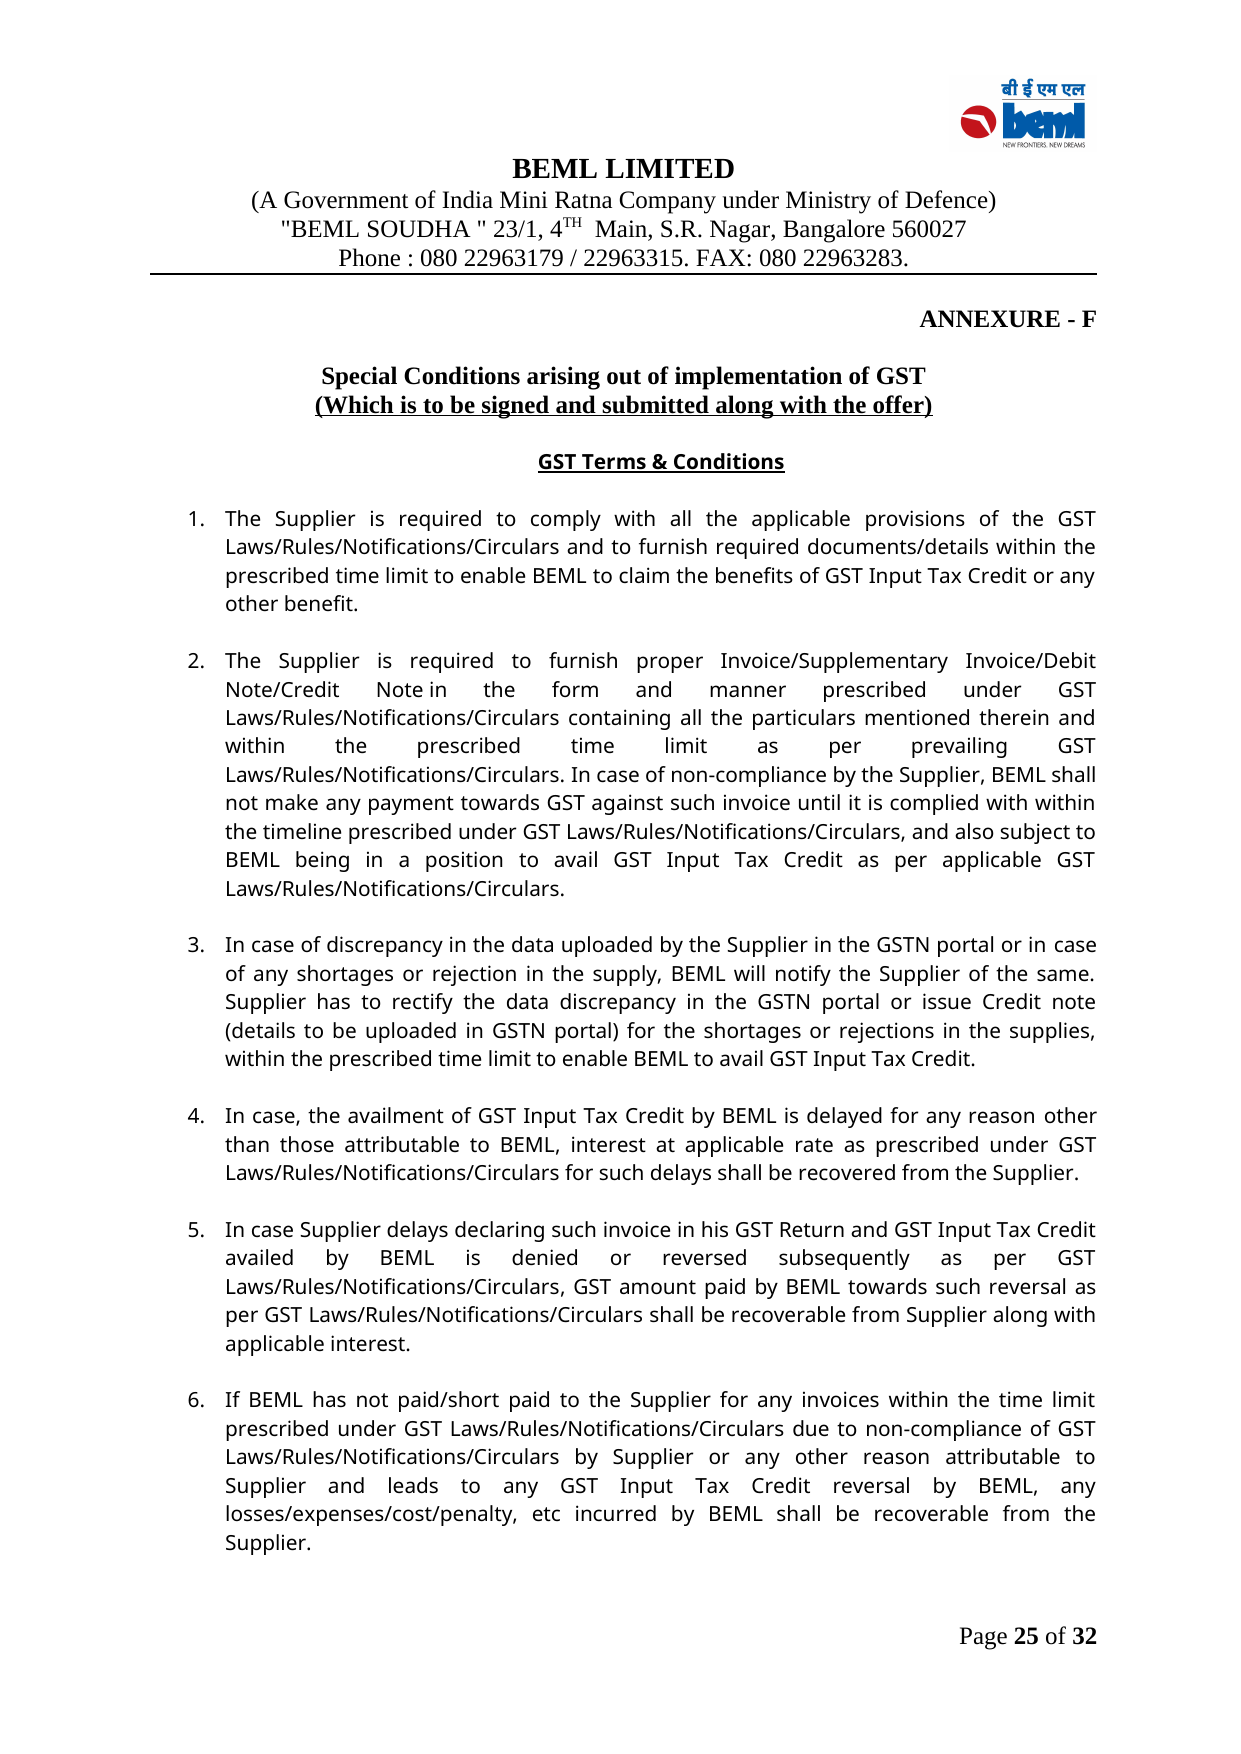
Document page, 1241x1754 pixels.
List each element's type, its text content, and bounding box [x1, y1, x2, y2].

list The Supplier is required to comply with all the applicable provisions of the GST Laws/Rules/Notifications/Circulars and to furnish required documents/details within the prescribed time limit to enable BEML to claim the benefits of GST Input Tax Credit or any other benefit. [187, 504, 1097, 618]
picture [948, 75, 1098, 152]
list The Supplier is required to furnish proper Invoice/Supplementary Invoice/Debit Note/Credit Note in the form and manner prescribed under GST Laws/Rules/Notifications/Circulars containing all the particulars mentioned therein and within the prescribed time limit as per prevailing GST Laws/Rules/Notifications/Circulars. In case of non-compliance by the Supplier, BEML shall not make any payment towards GST against such invoice until it is complied with within the timeline prescribed under GST Laws/Rules/Notifications/Circulars, and also subject to BEML being in a position to avail GST Input Tax Credit as per applicable GST Laws/Rules/Notifications/Circulars. [187, 646, 1097, 902]
list In case, the availment of GST Input Tax Credit by BEML is delayed for any reason other than those attributable to BEML, interest at applicable rate as prescribed under GST Laws/Rules/Notifications/Circulars for such delays shall be recovered from the Supplier. [187, 1101, 1097, 1187]
text Special Conditions arising out of implementation of GST [150, 361, 1097, 390]
text (Which is to be signed and submitted along with the offer) [150, 390, 1097, 419]
list In case of discrepancy in the data uploaded by the Supplier in the GSTN portal or in case of any shortages or rejection in the supply, BEML will notify the Supplier of the same. Supplier has to rectify the data discrepancy in the GSTN portal or issue Credit note (details to be uploaded in GSTN portal) for the shortages or rejections in the supplies, within the prescribed time limit to enable BEML to avail GST Input Tax Credit. [187, 931, 1097, 1073]
text ANNEXURE - F [206, 304, 1097, 332]
list If BEML has not paid/short paid to the Supplier for any invoices within the time limit prescribed under GST Laws/Rules/Notifications/Circulars due to non-compliance of GST Laws/Rules/Notifications/Circulars by Supplier or any other reason attributable to Supplier and leads to any GST Input Tax Credit reversal by BEML, any losses/expenses/cost/penalty, etc incurred by BEML shall be recoverable from the Supplier. [187, 1386, 1097, 1556]
list In case Supplier delays declaring such invoice in his GST Return and GST Input Tax Credit availed by BEML is denied or reversed subsequently as per GST Laws/Rules/Notifications/Circulars, GST amount paid by BEML towards such reversal as per GST Laws/Rules/Notifications/Circulars shall be recoverable from Supplier along with applicable interest. [187, 1215, 1097, 1357]
text GST Terms & Conditions [225, 447, 1097, 476]
